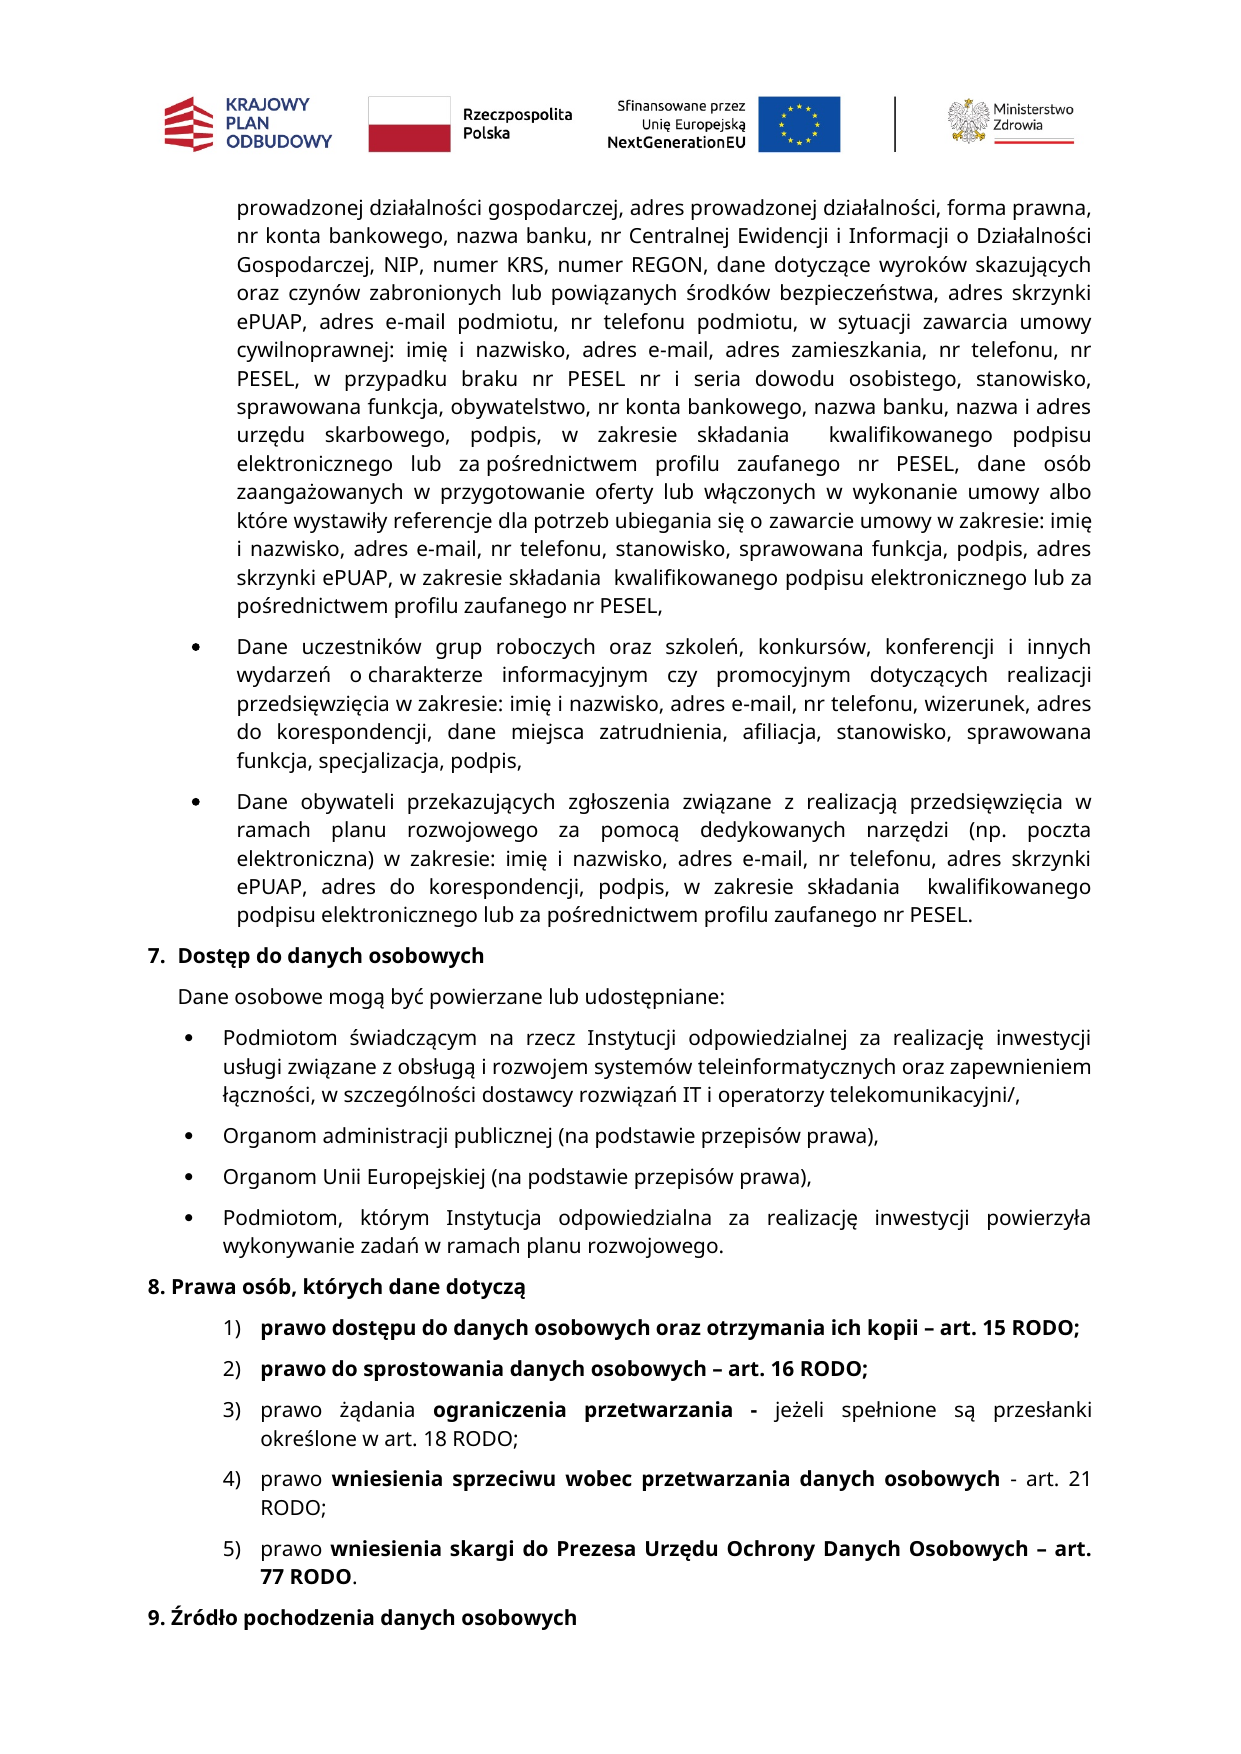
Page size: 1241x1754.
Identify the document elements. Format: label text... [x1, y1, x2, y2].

list Dostęp do danych osobowych [148, 941, 1092, 970]
list Podmiotom, którym Instytucja odpowiedzialna za realizację inwestycji powierzyła wykonywanie zadań w ramach planu rozwojowego. [185, 1203, 1092, 1260]
list Dane uczestników grup roboczych oraz szkoleń, konkursów, konferencji i innych wydarzeń o charakterze informacyjnym czy promocyjnym dotyczących realizacji przedsięwzięcia w zakresie: imię i nazwisko, adres e-mail, nr telefonu, wizerunek, adres do korespondencji, dane miejsca zatrudnienia, afiliacja, stanowisko, sprawowana funkcja, specjalizacja, podpis, [192, 632, 1092, 774]
list prawo dostępu do danych osobowych oraz otrzymania ich kopii – art. 15 RODO; [223, 1313, 1092, 1342]
list Podmiotom świadczącym na rzecz Instytucji odpowiedzialnej za realizację inwestycji usługi związane z obsługą i rozwojem systemów teleinformatycznych oraz zapewnieniem łączności, w szczególności dostawcy rozwiązań IT i operatorzy telekomunikacyjni/, [185, 1023, 1092, 1109]
text 9. Źródło pochodzenia danych osobowych [148, 1603, 1092, 1632]
text Dane osobowe mogą być powierzane lub udostępniane: [148, 982, 1092, 1011]
text 8. Prawa osób, których dane dotyczą [148, 1272, 1092, 1301]
list prawo wniesienia skargi do Prezesa Urzędu Ochrony Danych Osobowych – art. 77 RODO. [223, 1534, 1092, 1591]
picture [147, 73, 1093, 169]
list Organom administracji publicznej (na podstawie przepisów prawa), [185, 1121, 1092, 1149]
list Organom Unii Europejskiej (na podstawie przepisów prawa), [185, 1162, 1092, 1191]
list prawo żądania ograniczenia przetwarzania - jeżeli spełnione są przesłanki określone w art. 18 RODO; [223, 1395, 1092, 1452]
list prawo do sprostowania danych osobowych – art. 16 RODO; [223, 1354, 1092, 1383]
list Dane obywateli przekazujących zgłoszenia związane z realizacją przedsięwzięcia w ramach planu rozwojowego za pomocą dedykowanych narzędzi (np. poczta elektroniczna) w zakresie: imię i nazwisko, adres e-mail, nr telefonu, adres skrzynki ePUAP, adres do korespondencji, podpis, w zakresie składania kwalifikowanego podpisu elektronicznego lub za pośrednictwem profilu zaufanego nr PESEL. [192, 787, 1092, 929]
list prawo wniesienia sprzeciwu wobec przetwarzania danych osobowych - art. 21 RODO; [223, 1464, 1092, 1521]
